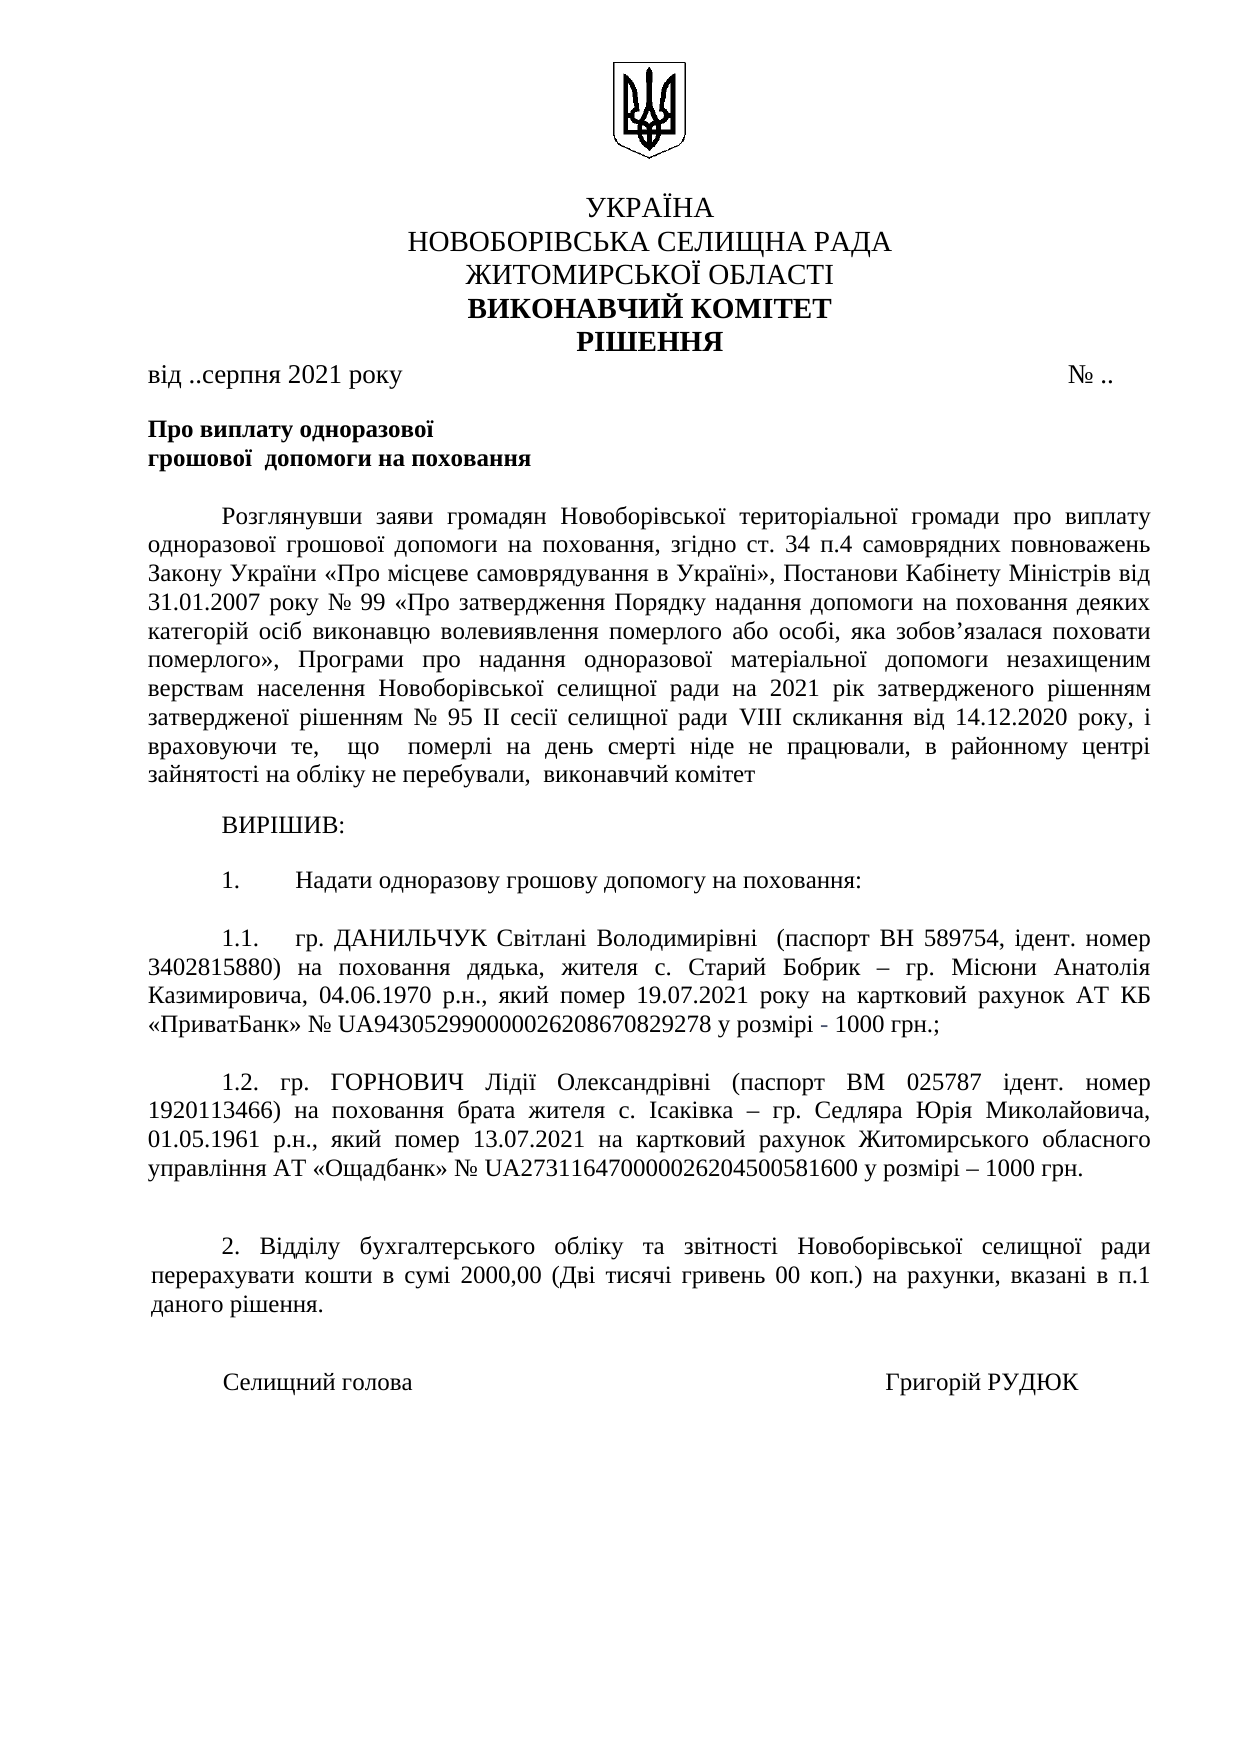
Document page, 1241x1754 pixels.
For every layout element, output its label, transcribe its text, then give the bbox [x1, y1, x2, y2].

text ВИКОНАВЧИЙ КОМІТЕТ [148, 291, 1152, 324]
text грошової допомоги на поховання [148, 443, 1152, 472]
text Розглянувши заяви громадян Новоборівської територіальної громади про виплату одноразової грошової допомоги на поховання, згідно ст. 34 п.4 самоврядних повноважень Закону України «Про місцеве самоврядування в Україні», Постанови Кабінету Міністрів від 31.01.2007 року № 99 «Про затвердження Порядку надання допомоги на поховання деяких категорій осіб виконавцю волевиявлення померлого або особі, яка зобов’язалася поховати померлого», Програми про надання одноразової матеріальної допомоги незахищеним верствам населення Новоборівської селищної ради на 2021 рік затвердженого рішенням затвердженої рішенням № 95 ІІ сесії селищної ради VIIІ скликання від 14.12.2020 року, і враховуючи те, що померлі на день смерті ніде не працювали, в районному центрі зайнятості на обліку не перебували, виконавчий комітет [148, 501, 1152, 788]
text Селищний голова Григорій РУДЮК [223, 1367, 1152, 1396]
text ВИРІШИВ: [148, 810, 1152, 839]
text РІШЕННЯ [148, 324, 1152, 358]
picture [606, 59, 693, 166]
text ЖИТОМИРСЬКОЇ ОБЛАСТІ [148, 257, 1152, 291]
text 1.2. гр. ГОРНОВИЧ Лідії Олександрівні (паспорт ВМ 025787 ідент. номер 1920113466) на поховання брата жителя с. Ісаківка – гр. Седляра Юрія Миколайовича, 01.05.1961 р.н., який помер 13.07.2021 на картковий рахунок Житомирського обласного управління АТ «Ощадбанк» № UA273116470000026204500581600 у розмірі – 1000 грн. [148, 1067, 1152, 1182]
text 1.1. гр. ДАНИЛЬЧУК Світлані Володимирівні (паспорт ВН 589754, ідент. номер 3402815880) на поховання дядька, жителя с. Старий Бобрик – гр. Місюни Анатолія Казимировича, 04.06.1970 р.н., який помер 19.07.2021 року на картковий рахунок АТ КБ «ПриватБанк» № UA943052990000026208670829278 у розмірі - 1000 грн.; [148, 923, 1152, 1038]
text 2. Відділу бухгалтерського обліку та звітності Новоборівської селищної ради перерахувати кошти в сумі 2000,00 (Дві тисячі гривень 00 коп.) на рахунки, вказані в п.1 даного рішення. [151, 1231, 1152, 1317]
list Надати одноразову грошову допомогу на поховання: [148, 865, 1152, 894]
text від ..серпня 2021 року № .. [148, 358, 1152, 389]
text Про виплату одноразової [148, 414, 1152, 443]
text УКРАЇНА [148, 190, 1152, 224]
text НОВОБОРІВСЬКА СЕЛИЩНА РАДА [148, 224, 1152, 257]
